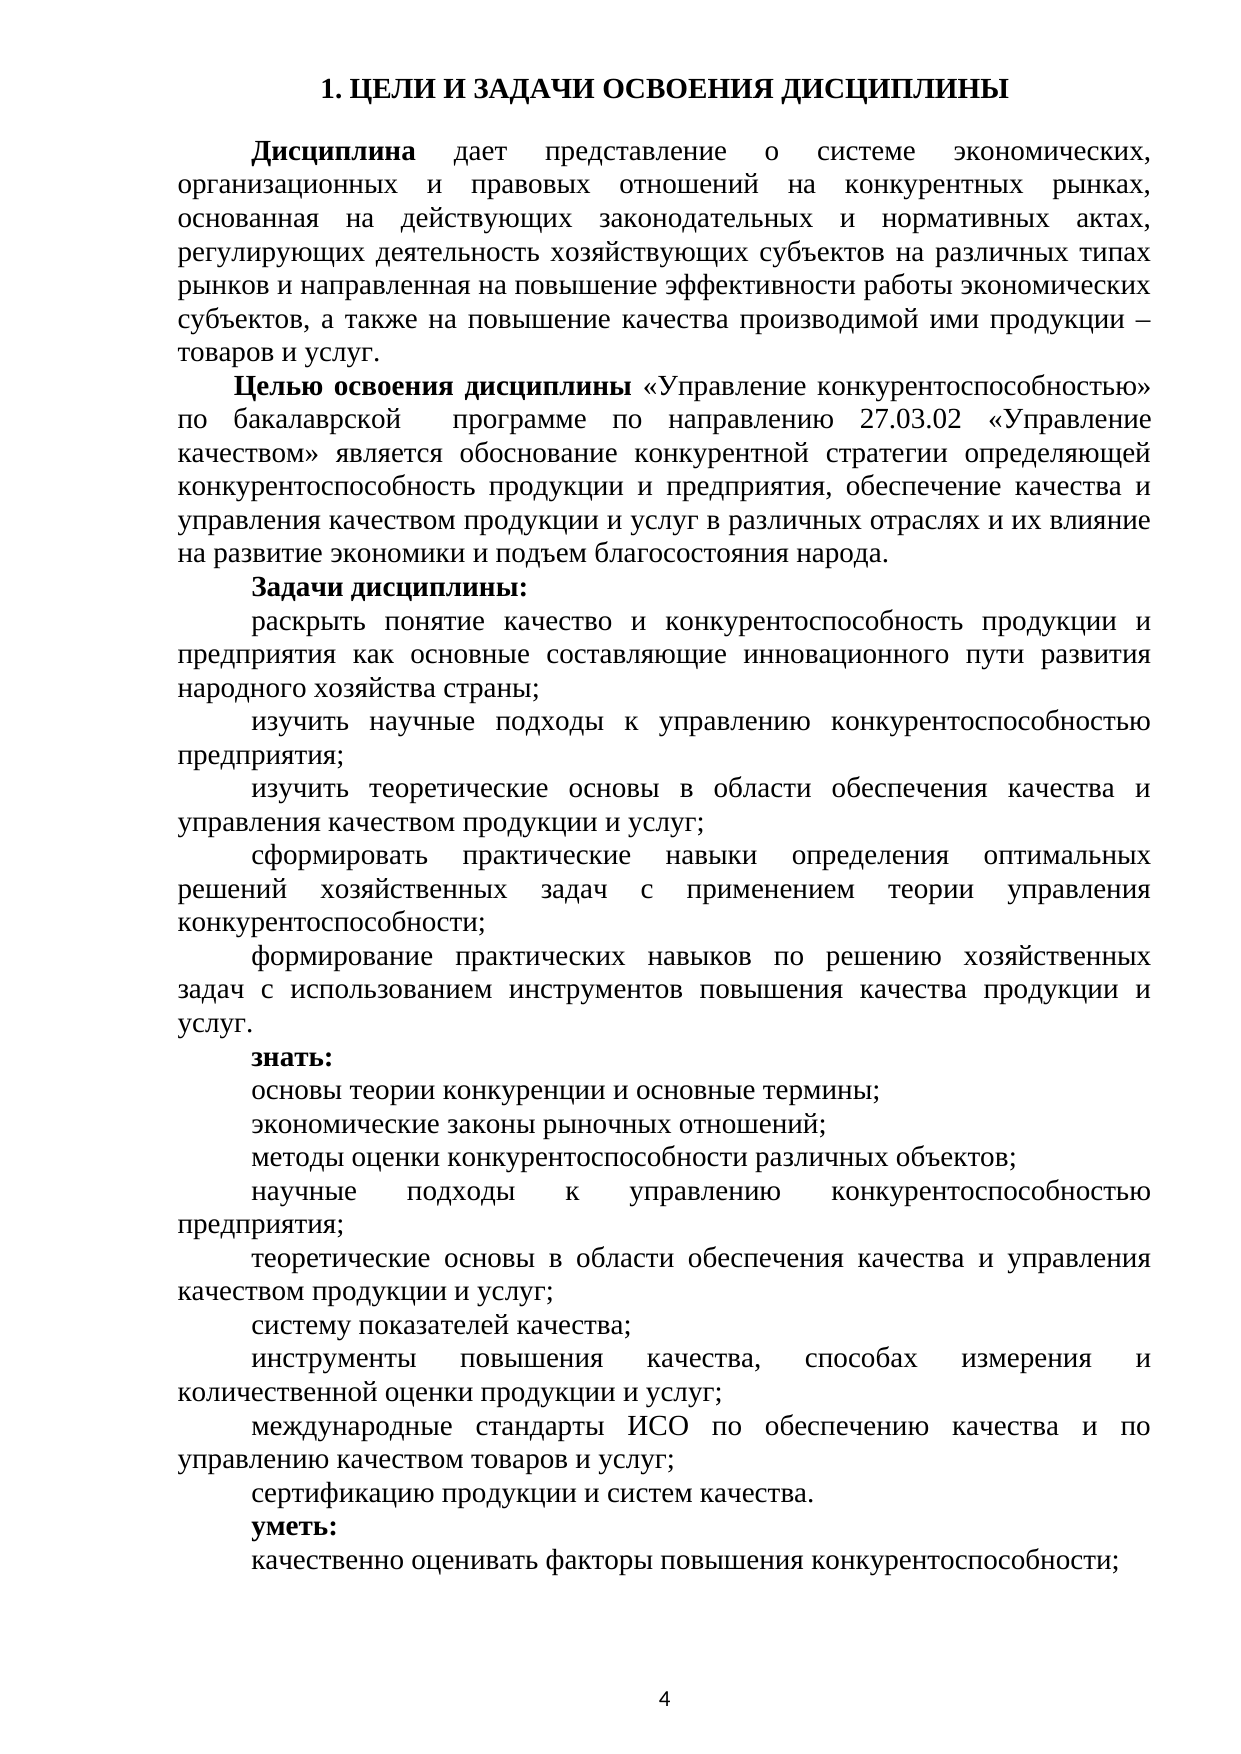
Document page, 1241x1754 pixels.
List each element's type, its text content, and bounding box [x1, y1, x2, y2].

text изучить теоретические основы в области обеспечения качества и управления качеством продукции и услуг; [177, 770, 1152, 837]
text научные подходы к управлению конкурентоспособностью предприятия; [177, 1173, 1152, 1240]
text методы оценки конкурентоспособности различных объектов; [177, 1139, 1152, 1173]
text Задачи дисциплины: [177, 569, 1152, 603]
text формирование практических навыков по решению хозяйственных задач с использованием инструментов повышения качества продукции и услуг. [177, 938, 1152, 1039]
text Целью освоения дисциплины «Управление конкурентоспособностью» по бакалаврской программе по направлению 27.03.02 «Управление качеством» является обоснование конкурентной стратегии определяющей конкурентоспособность продукции и предприятия, обеспечение качества и управления качеством продукции и услуг в различных отраслях и их влияние на развитие экономики и подъем благосостояния народа. [177, 368, 1152, 569]
text 1. ЦЕЛИ И ЗАДАЧИ освоения ДИСЦИПЛИНЫ [177, 72, 1152, 105]
text уметь: [177, 1508, 1152, 1542]
text инструменты повышения качества, способах измерения и количественной оценки продукции и услуг; [177, 1341, 1152, 1408]
text сформировать практические навыки определения оптимальных решений хозяйственных задач с применением теории управления конкурентоспособности; [177, 837, 1152, 938]
text основы теории конкуренции и основные термины; [177, 1072, 1152, 1106]
text качественно оценивать факторы повышения конкурентоспособности; [177, 1542, 1152, 1575]
text теоретические основы в области обеспечения качества и управления качеством продукции и услуг; [177, 1240, 1152, 1307]
text международные стандарты ИСО по обеспечению качества и по управлению качеством товаров и услуг; [177, 1408, 1152, 1475]
text изучить научные подходы к управлению конкурентоспособностью предприятия; [177, 703, 1152, 770]
text систему показателей качества; [177, 1307, 1152, 1341]
text раскрыть понятие качество и конкурентоспособность продукции и предприятия как основные составляющие инновационного пути развития народного хозяйства страны; [177, 603, 1152, 703]
text экономические законы рыночных отношений; [177, 1106, 1152, 1139]
text Дисциплина дает представление о системе экономических, организационных и правовых отношений на конкурентных рынках, основанная на действующих законодательных и нормативных актах, регулирующих деятельность хозяйствующих субъектов на различных типах рынков и направленная на повышение эффективности работы экономических субъектов, а также на повышение качества производимой ими продукции – товаров и услуг. [177, 133, 1152, 368]
text сертификацию продукции и систем качества. [177, 1475, 1152, 1508]
text знать: [177, 1039, 1152, 1072]
